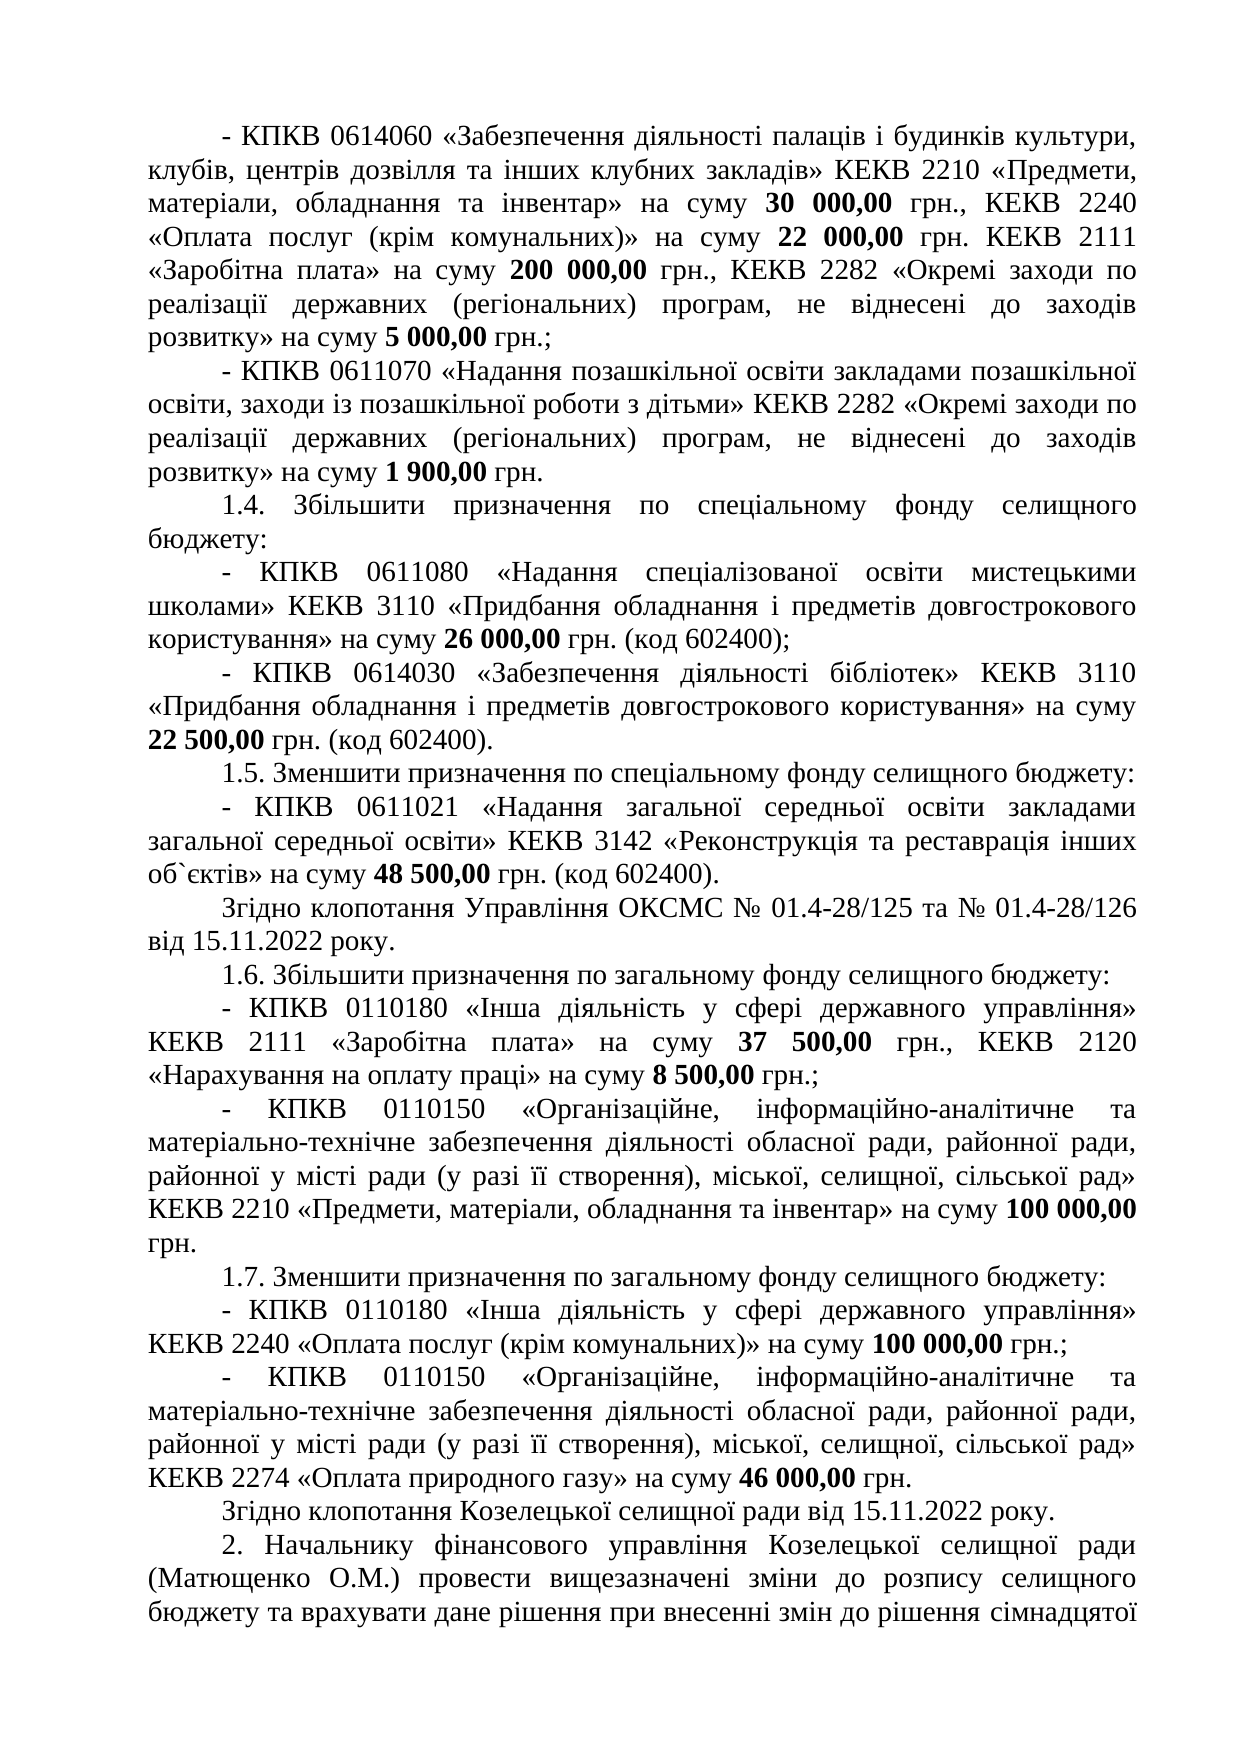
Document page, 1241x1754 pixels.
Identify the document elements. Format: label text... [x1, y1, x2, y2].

text 1.4. Збільшити призначення по спеціальному фонду селищного бюджету: [148, 487, 1137, 554]
text - КПКВ 0611080 «Надання спеціалізованої освіти мистецькими школами» КЕКВ 3110 «Придбання обладнання і предметів довгострокового користування» на суму 26 000,00 грн. (код 602400); [148, 554, 1137, 655]
text - КПКВ 0110150 «Організаційне, інформаційно-аналітичне та матеріально-технічне забезпечення діяльності обласної ради, районної ради, районної у місті ради (у разі її створення), міської, селищної, сільської рад» КЕКВ 2274 «Оплата природного газу» на суму 46 000,00 грн. [148, 1359, 1137, 1493]
text - КПКВ 0614060 «Забезпечення діяльності палаців i будинків культури, клубів, центрів дозвілля та iнших клубних закладів» КЕКВ 2210 «Предмети, матеріали, обладнання та інвентар» на суму 30 000,00 грн., КЕКВ 2240 «Оплата послуг (крім комунальних)» на суму 22 000,00 грн. КЕКВ 2111 «Заробітна плата» на суму 200 000,00 грн., КЕКВ 2282 «Окремі заходи по реалізації державних (регіональних) програм, не віднесені до заходів розвитку» на суму 5 000,00 грн.; [148, 118, 1137, 353]
text - КПКВ 0110180 «Інша діяльність у сфері державного управління» КЕКВ 2240 «Оплата послуг (крім комунальних)» на суму 100 000,00 грн.; [148, 1292, 1137, 1359]
text Згідно клопотання Козелецької селищної ради від 15.11.2022 року. [148, 1493, 1137, 1527]
text 1.6. Збільшити призначення по загальному фонду селищного бюджету: [148, 957, 1137, 990]
text - КПКВ 0611021 «Надання загальної середньої освіти закладами загальної середньої освіти» КЕКВ 3142 «Реконструкція та реставрація інших об`єктів» на суму 48 500,00 грн. (код 602400). [148, 789, 1137, 890]
text 1.7. Зменшити призначення по загальному фонду селищного бюджету: [148, 1259, 1137, 1292]
text - КПКВ 0110150 «Організаційне, інформаційно-аналітичне та матеріально-технічне забезпечення діяльності обласної ради, районної ради, районної у місті ради (у разі її створення), міської, селищної, сільської рад» КЕКВ 2210 «Предмети, матеріали, обладнання та інвентар» на суму 100 000,00 грн. [148, 1091, 1137, 1259]
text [148, 1527, 1137, 1628]
text - КПКВ 0611070 «Надання позашкільної освіти закладами позашкільної освіти, заходи із позашкільної роботи з дітьми» КЕКВ 2282 «Окремі заходи по реалізації державних (регіональних) програм, не віднесені до заходів розвитку» на суму 1 900,00 грн. [148, 353, 1137, 487]
text - КПКВ 0614030 «Забезпечення діяльності бібліотек» КЕКВ 3110 «Придбання обладнання і предметів довгострокового користування» на суму 22 500,00 грн. (код 602400). [148, 655, 1137, 756]
text - КПКВ 0110180 «Інша діяльність у сфері державного управління» КЕКВ 2111 «Заробітна плата» на суму 37 500,00 грн., КЕКВ 2120 «Нарахування на оплату праці» на суму 8 500,00 грн.; [148, 990, 1137, 1091]
text 1.5. Зменшити призначення по спеціальному фонду селищного бюджету: [148, 756, 1137, 789]
text Згідно клопотання Управління ОКСМС № 01.4-28/125 та № 01.4-28/126 від 15.11.2022 року. [148, 890, 1137, 957]
